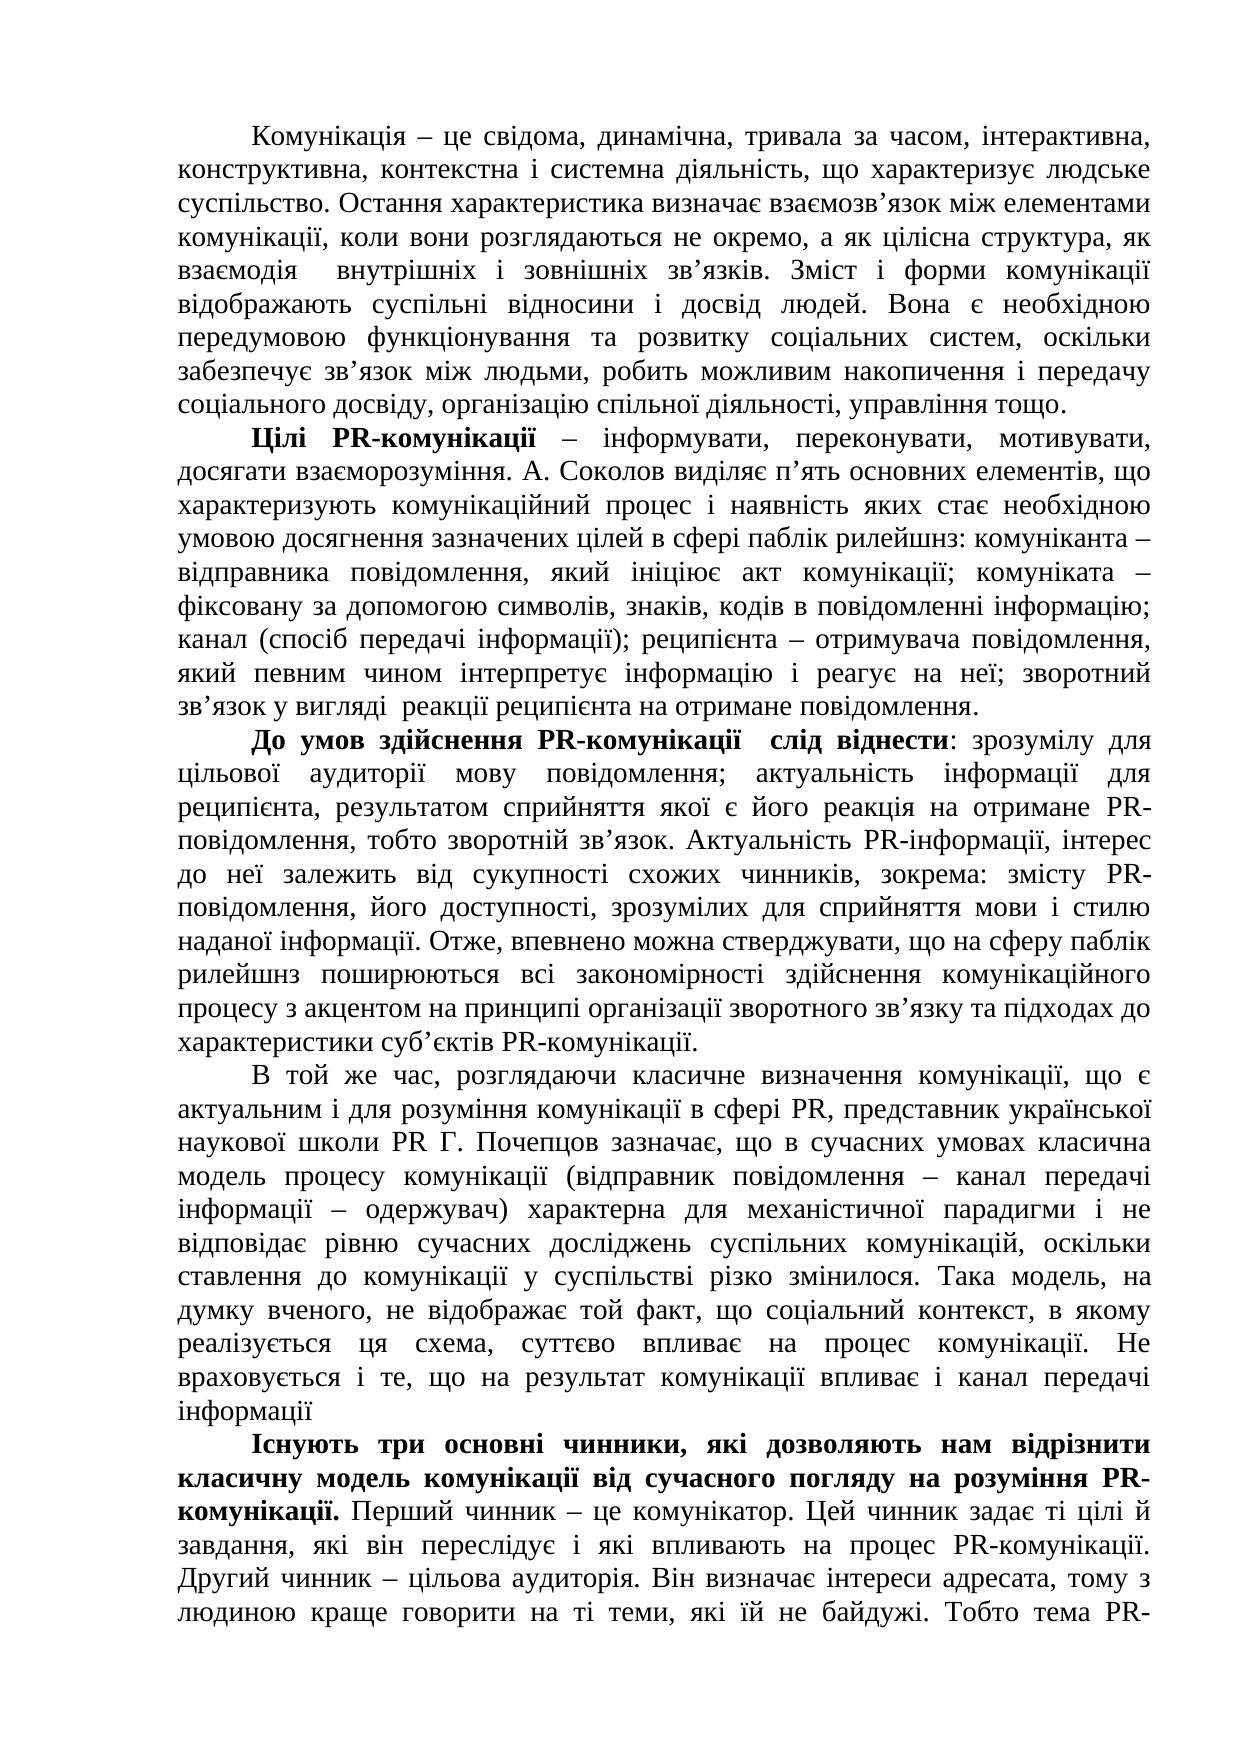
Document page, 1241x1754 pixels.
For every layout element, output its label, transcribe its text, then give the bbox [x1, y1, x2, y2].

text Комунікація – це свідома, динамічна, тривала за часом, інтерактивна, конструктивна, контекстна і системна діяльність, що характеризує людське суспільство. Остання характеристика визначає взаємозв’язок між елементами комунікації, коли вони розглядаються не окремо, а як цілісна структура, як взаємодія внутрішніх і зовнішніх зв’язків. Зміст і форми комунікації відображають суспільні відносини і досвід людей. Вона є необхідною передумовою функціонування та розвитку соціальних систем, оскільки забезпечує зв’язок між людьми, робить можливим накопичення і передачу соціального досвіду, організацію спільної діяльності, управління тощо. [177, 118, 1152, 420]
text До умов здійснення PR-комунікації слід віднести: зрозумілу для цільової аудиторії мову повідомлення; актуальність інформації для реципієнта, результатом сприйняття якої є його реакція на отримане PR-повідомлення, тобто зворотній зв’язок. Актуальність PR-інформації, інтерес до неї залежить від сукупності схожих чинників, зокрема: змісту PR-повідомлення, його доступності, зрозумілих для сприйняття мови і стилю наданої інформації. Отже, впевнено можна стверджувати, що на сферу паблік рилейшнз поширюються всі закономірності здійснення комунікаційного процесу з акцентом на принципі організації зворотного зв’язку та підходах до характеристики суб’єктів PR-комунікації. [177, 722, 1152, 1057]
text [177, 1426, 1152, 1627]
text Цілі PR-комунікації – інформувати, переконувати, мотивувати, досягати взаєморозуміння. А. Соколов виділяє п’ять основних елементів, що характеризують комунікаційний процес і наявність яких стає необхідною умовою досягнення зазначених цілей в сфері паблік рилейшнз: комуніканта – відправника повідомлення, який ініціює акт комунікації; комуніката – фіксовану за допомогою символів, знаків, кодів в повідомленні інформацію; канал (спосіб передачі інформації); реципієнта – отримувача повідомлення, який певним чином інтерпретує інформацію і реагує на неї; зворотний зв’язок у вигляді реакції реципієнта на отримане повідомлення. [177, 420, 1152, 722]
text В той же час, розглядаючи класичне визначення комунікації, що є актуальним і для розуміння комунікації в сфері PR, представник української наукової школи PR Г. Почепцов зазначає, що в сучасних умовах класична модель процесу комунікації (відправник повідомлення – канал передачі інформації – одержувач) характерна для механістичної парадигми і не відповідає рівню сучасних досліджень суспільних комунікацій, оскільки ставлення до комунікації у суспільстві різко змінилося. Така модель, на думку вченого, не відображає той факт, що соціальний контекст, в якому реалізується ця схема, суттєво впливає на процес комунікації. Не враховується і те, що на результат комунікації впливає і канал передачі інформації [177, 1057, 1152, 1426]
